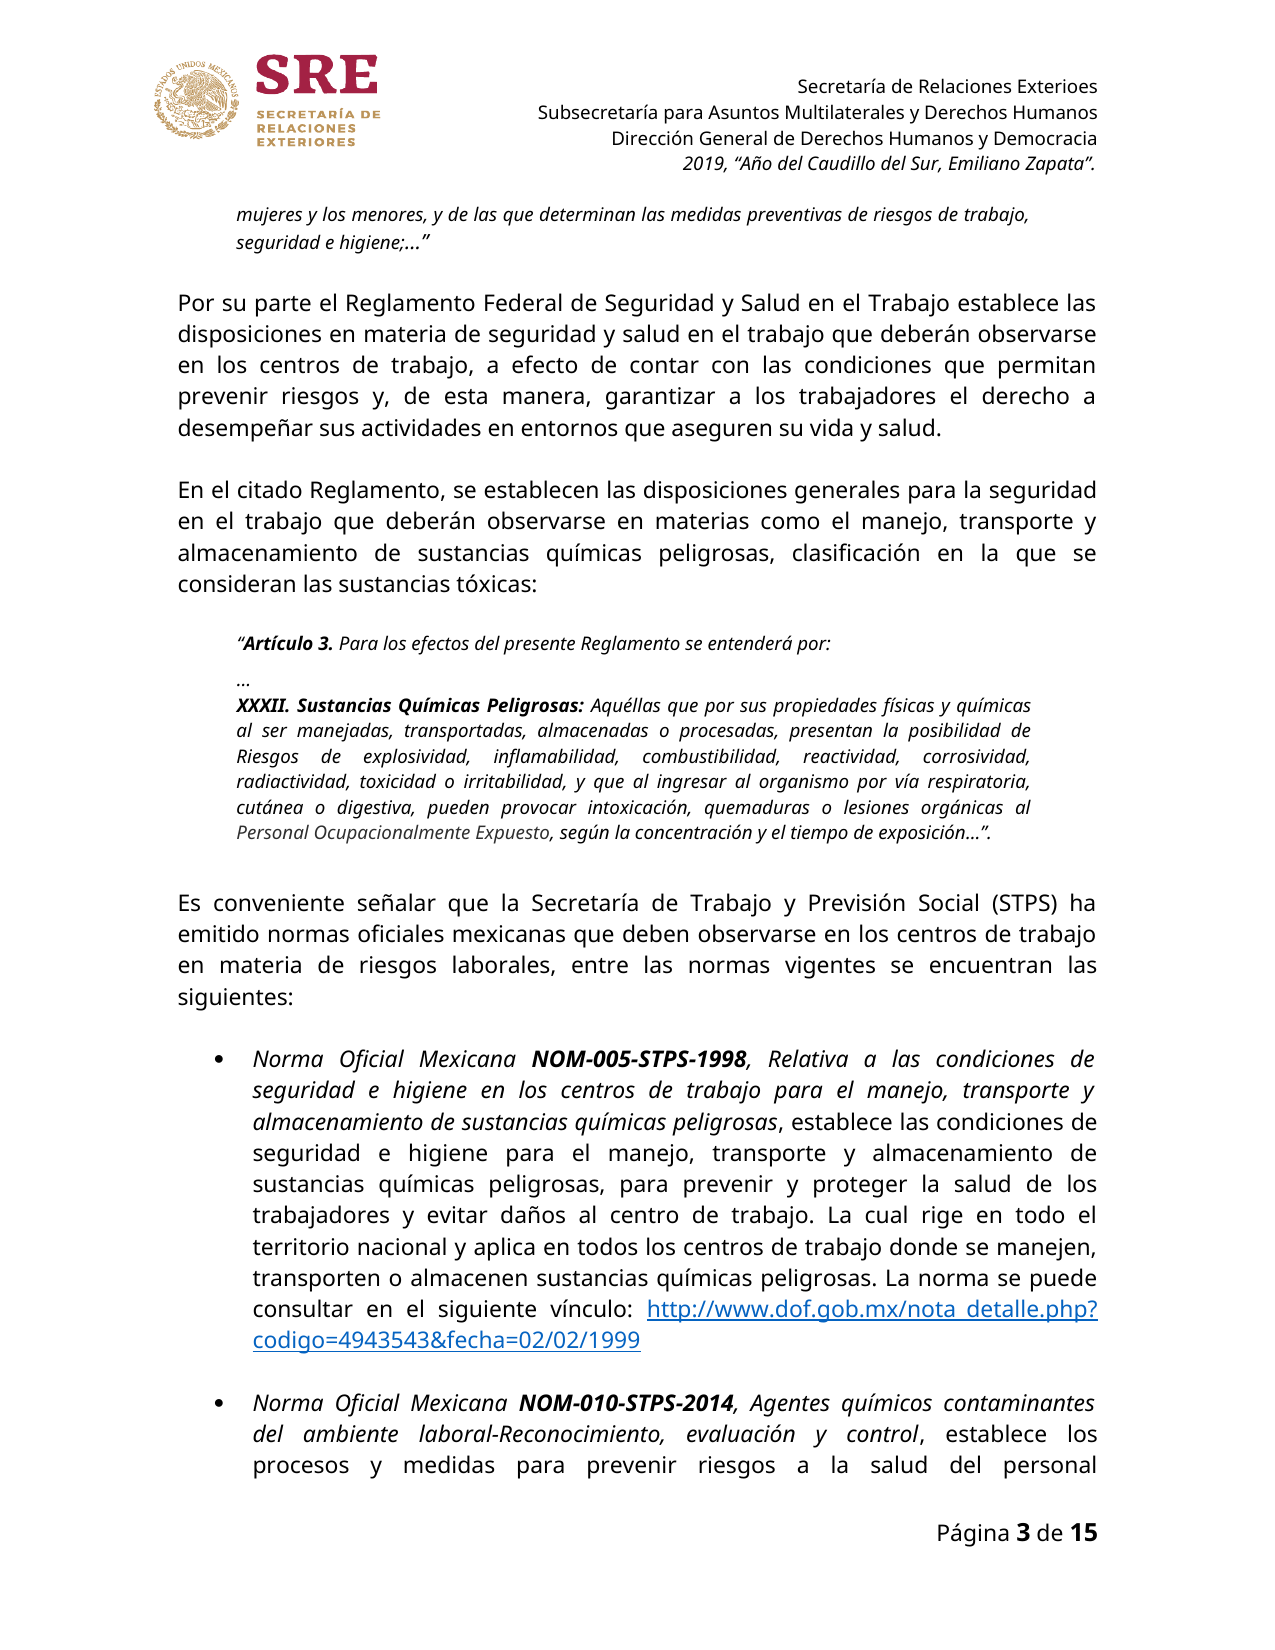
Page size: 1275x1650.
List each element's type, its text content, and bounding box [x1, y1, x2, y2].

text En el citado Reglamento, se establecen las disposiciones generales para la seguridad en el trabajo que deberán observarse en materias como el manejo, transporte y almacenamiento de sustancias químicas peligrosas, clasificación en la que se consideran las sustancias tóxicas: [177, 474, 1098, 599]
picture [138, 17, 401, 186]
text Por su parte el Reglamento Federal de Seguridad y Salud en el Trabajo establece las disposiciones en materia de seguridad y salud en el trabajo que deberán observarse en los centros de trabajo, a efecto de contar con las condiciones que permitan prevenir riesgos y, de esta manera, garantizar a los trabajadores el derecho a desempeñar sus actividades en entornos que aseguren su vida y salud. [177, 287, 1098, 443]
list Norma Oficial Mexicana NOM-005-STPS-1998, Relativa a las condiciones de seguridad e higiene en los centros de trabajo para el manejo, transporte y almacenamiento de sustancias químicas peligrosas, establece las condiciones de seguridad e higiene para el manejo, transporte y almacenamiento de sustancias químicas peligrosas, para prevenir y proteger la salud de los trabajadores y evitar daños al centro de trabajo. La cual rige en todo el territorio nacional y aplica en todos los centros de trabajo donde se manejen, transporten o almacenen sustancias químicas peligrosas. La norma se puede consultar en el siguiente vínculo: http://www.dof.gob.mx/nota_detalle.php?codigo=4943543&fecha=02/02/1999 [215, 1043, 1098, 1356]
text “Artículo 3. Para los efectos del presente Reglamento se entenderá por: [236, 630, 1034, 656]
text Es conveniente señalar que la Secretaría de Trabajo y Previsión Social (STPS) ha emitido normas oficiales mexicanas que deben observarse en los centros de trabajo en materia de riesgos laborales, entre las normas vigentes se encuentran las siguientes: [177, 887, 1098, 1012]
text XXXII. Sustancias Químicas Peligrosas: Aquéllas que por sus propiedades físicas y químicas al ser manejadas, transportadas, almacenadas o procesadas, presentan la posibilidad de Riesgos de explosividad, inflamabilidad, combustibilidad, reactividad, corrosividad, radiactividad, toxicidad o irritabilidad, y que al ingresar al organismo por vía respiratoria, cutánea o digestiva, pueden provocar intoxicación, quemaduras o lesiones orgánicas al Personal Ocupacionalmente Expuesto, según la concentración y el tiempo de exposición…”. [236, 692, 1034, 845]
text … [236, 666, 1034, 692]
